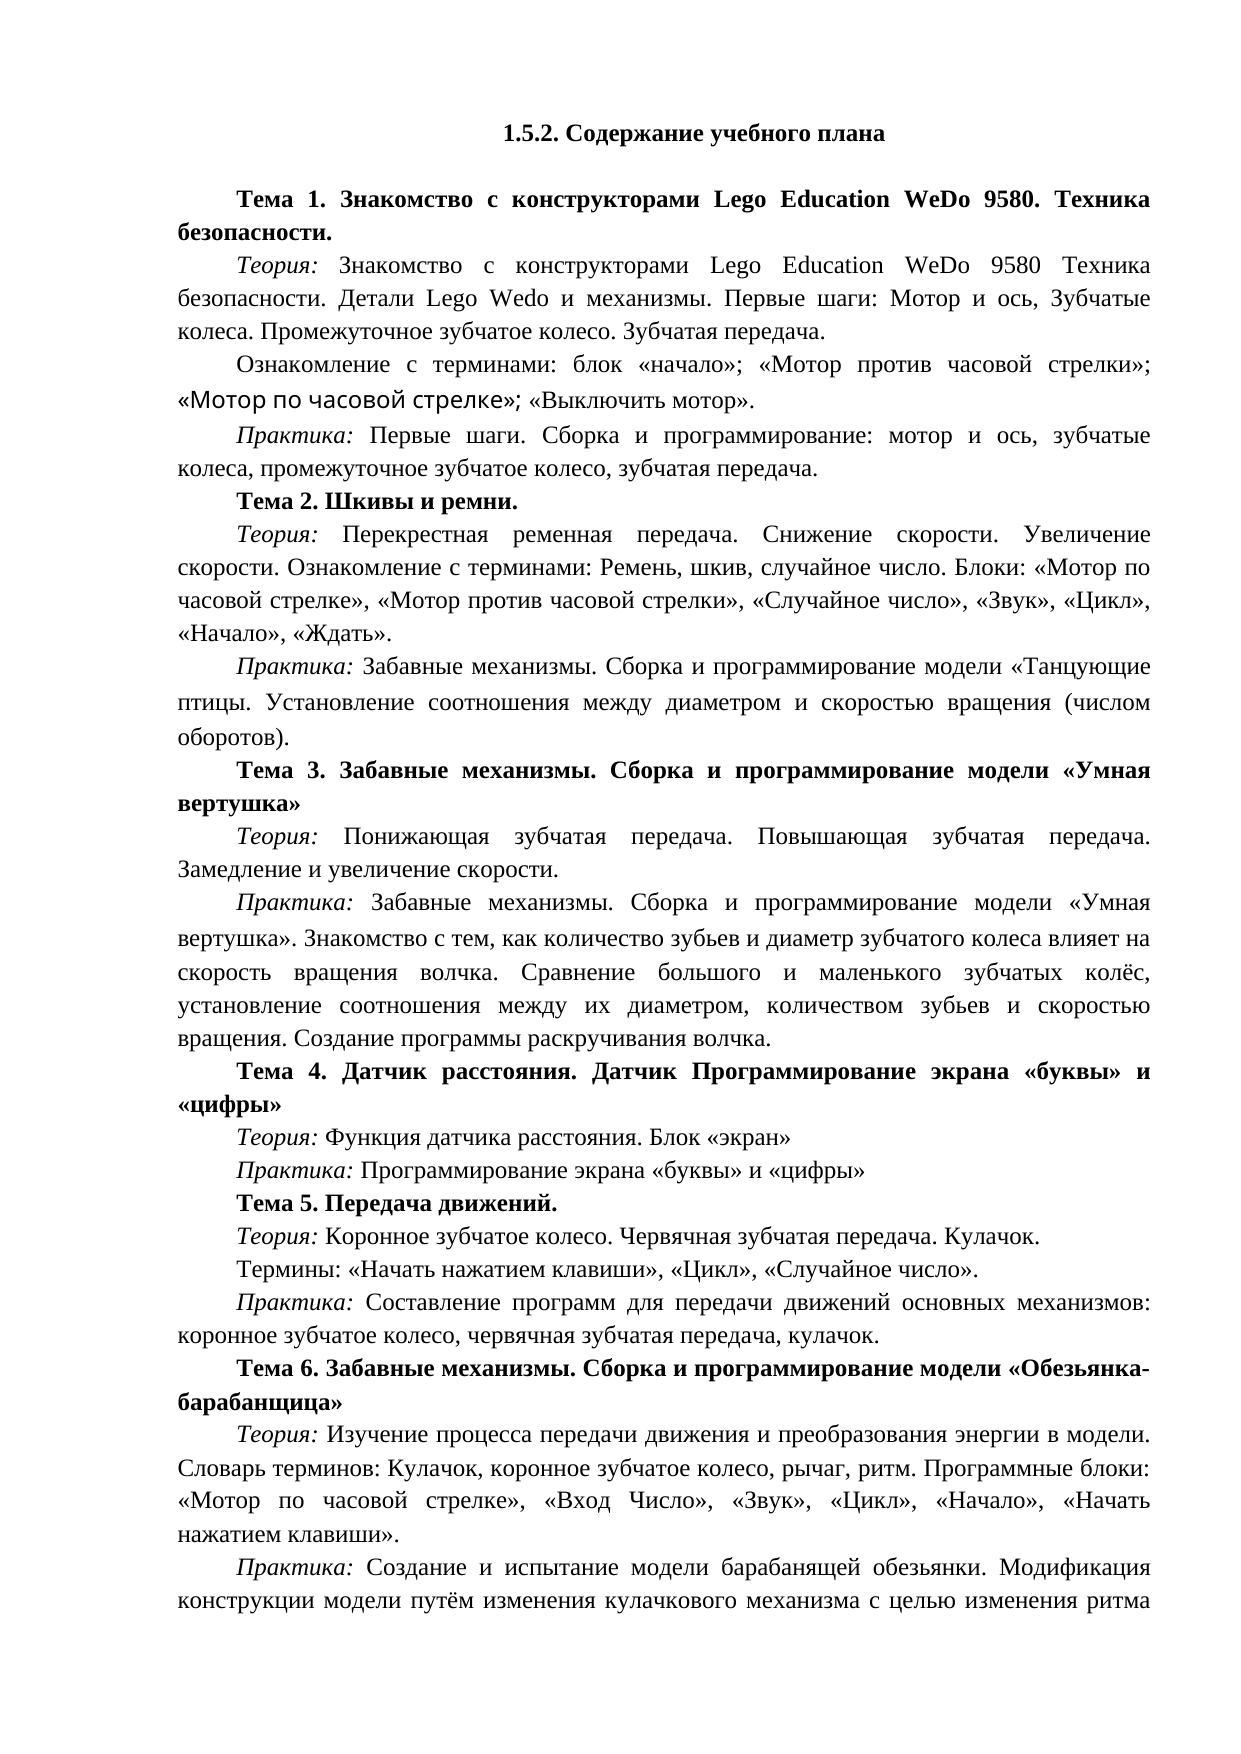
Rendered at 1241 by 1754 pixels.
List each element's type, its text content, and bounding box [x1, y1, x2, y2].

text Тема 6. Забавные механизмы. Сборка и программирование модели «Обезьянка-барабанщица» [177, 1353, 1152, 1415]
text Практика: Составление программ для передачи движений основных механизмов: коронное зубчатое колесо, червячная зубчатая передача, кулачок. [177, 1287, 1152, 1349]
text Практика: Забавные механизмы. Сборка и программирование модели «Танцующие птицы. Установление соотношения между диаметром и скоростью вращения (числом оборотов). [177, 651, 1152, 751]
text Тема 2. Шкивы и ремни. [177, 486, 1152, 515]
text 1.5.2. Содержание учебного плана [177, 118, 1152, 147]
text Теория: Знакомство с конструкторами Lego Education WeDo 9580 Техника безопасности. Детали Lego Wedo и механизмы. Первые шаги: Мотор и ось, Зубчатые колеса. Промежуточное зубчатое колесо. Зубчатая передача. [177, 250, 1152, 345]
text Теория: Коронное зубчатое колесо. Червячная зубчатая передача. Кулачок. [177, 1221, 1152, 1250]
text Теория: Изучение процесса передачи движения и преобразования энергии в модели. Словарь терминов: Кулачок, коронное зубчатое колесо, рычаг, ритм. Программные блоки: «Мотор по часовой стрелке», «Вход Число», «Звук», «Цикл», «Начало», «Начать нажатием клавиши». [177, 1419, 1152, 1547]
text Тема 3. Забавные механизмы. Сборка и программирование модели «Умная вертушка» [177, 755, 1152, 817]
text Тема 5. Передача движений. [177, 1188, 1152, 1217]
text Термины: «Начать нажатием клавиши», «Цикл», «Случайное число». [177, 1254, 1152, 1283]
text Тема 1. Знакомство с конструкторами Lego Education WeDo 9580. Техника безопасности. [177, 184, 1152, 246]
text Ознакомление с терминами: блок «начало»; «Мотор против часовой стрелки»; «Мотор по часовой стрелке»; «Выключить мотор». [177, 349, 1152, 415]
text Тема 4. Датчик расстояния. Датчик Программирование экрана «буквы» и «цифры» [177, 1056, 1152, 1118]
text Теория: Понижающая зубчатая передача. Повышающая зубчатая передача. Замедление и увеличение скорости. [177, 821, 1152, 883]
text Практика: Программирование экрана «буквы» и «цифры» [177, 1155, 1152, 1184]
text Теория: Перекрестная ременная передача. Снижение скорости. Увеличение скорости. Ознакомление с терминами: Ремень, шкив, случайное число. Блоки: «Мотор по часовой стрелке», «Мотор против часовой стрелки», «Случайное число», «Звук», «Цикл», «Начало», «Ждать». [177, 519, 1152, 647]
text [177, 1552, 1152, 1613]
text Теория: Функция датчика расстояния. Блок «экран» [177, 1122, 1152, 1151]
text Практика: Забавные механизмы. Сборка и программирование модели «Умная вертушка». Знакомство с тем, как количество зубьев и диаметр зубчатого колеса влияет на скорость вращения волчка. Сравнение большого и маленького зубчатых колёс, установление соотношения между их диаметром, количеством зубьев и скоростью вращения. Создание программы раскручивания волчка. [177, 887, 1152, 1052]
text Практика: Первые шаги. Сборка и программирование: мотор и ось, зубчатые колеса, промежуточное зубчатое колесо, зубчатая передача. [177, 420, 1152, 482]
